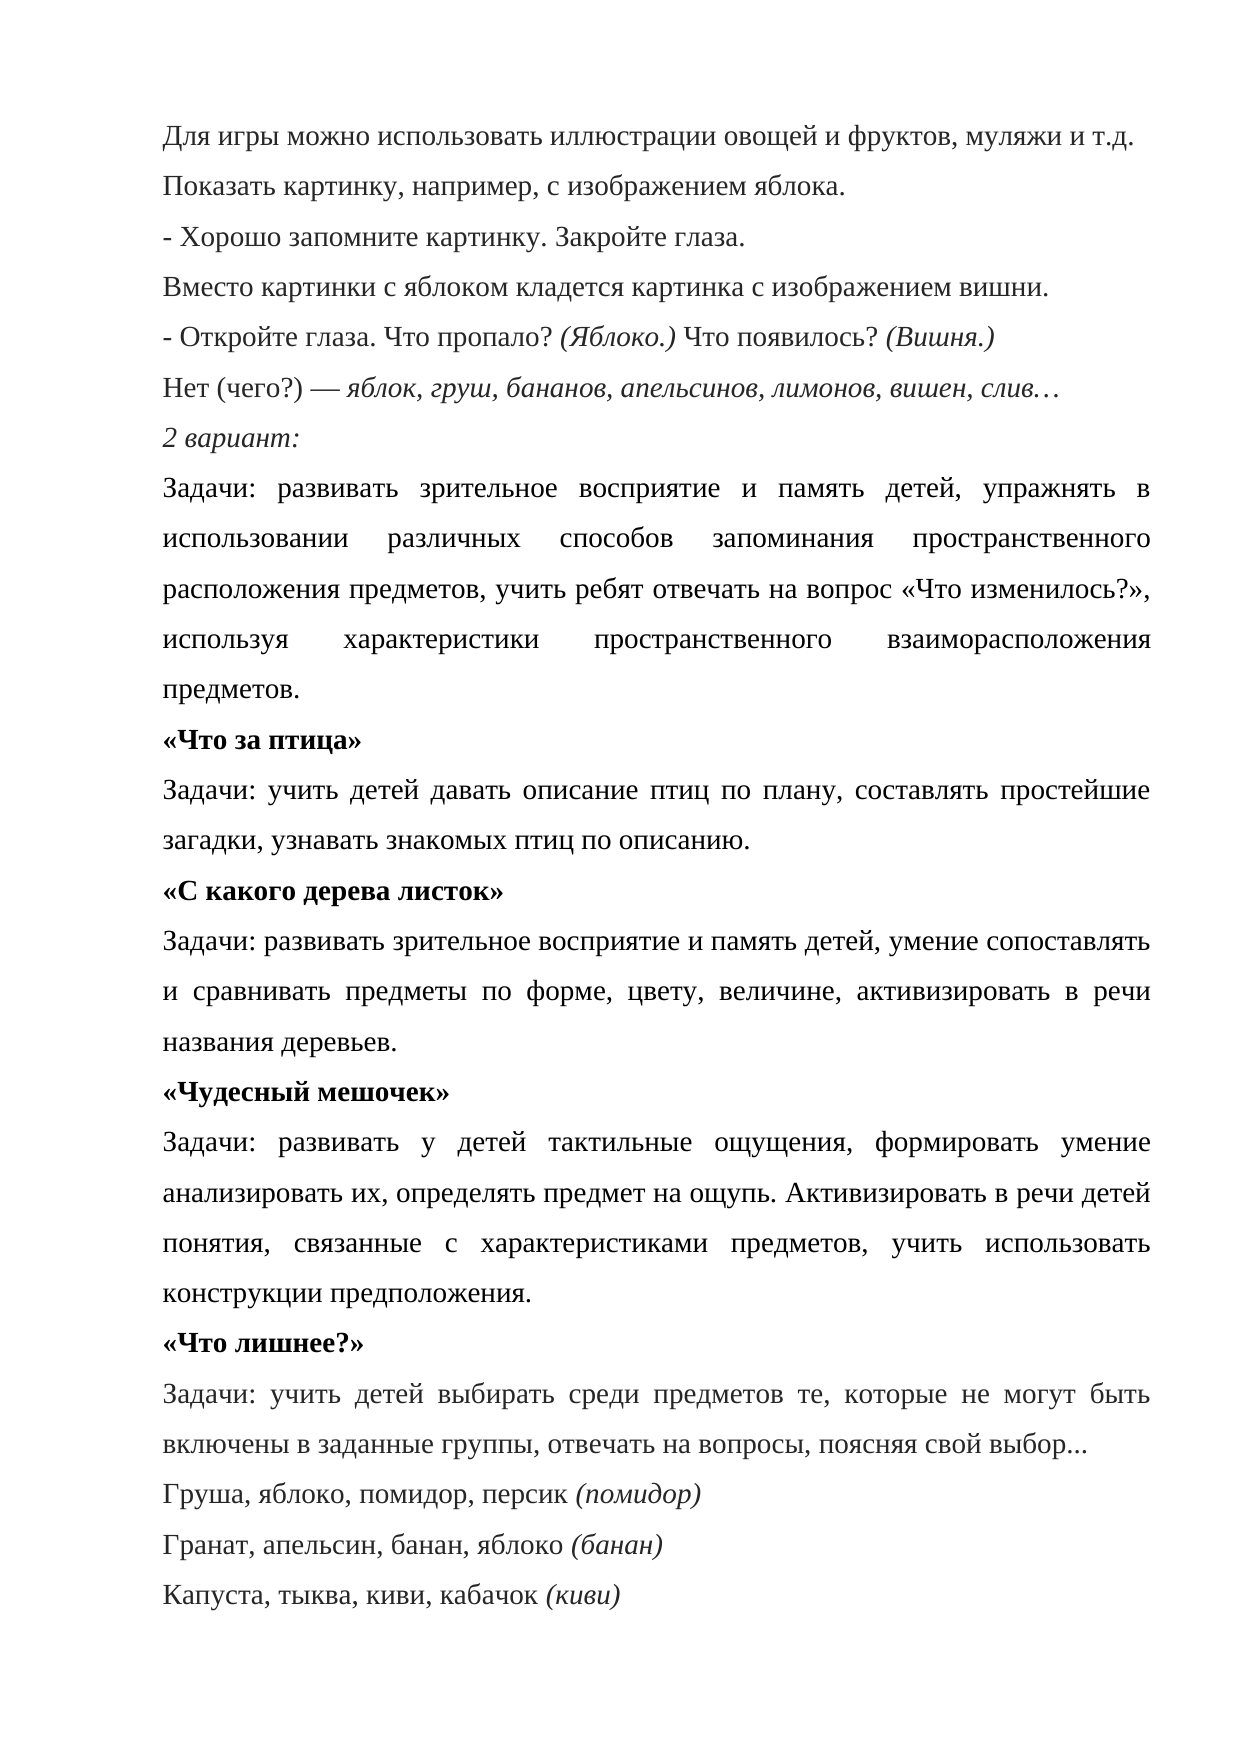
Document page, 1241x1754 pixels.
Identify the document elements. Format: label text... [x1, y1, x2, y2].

text Задачи: развивать у детей тактильные ощущения, формировать умение анализировать их, определять предмет на ощупь. Активизировать в речи детей понятия, связанные с характеристиками предметов, учить использовать конструкции предположения. [162, 1124, 1152, 1309]
text Задачи: развивать зрительное восприятие и память детей, упражнять в использовании различных способов запоминания пространственного расположения предметов, учить ребят отвечать на вопрос «Что изменилось?», используя характеристики пространственного взаиморасположения предметов. [162, 470, 1152, 705]
text «С какого дерева листок» [162, 873, 1152, 906]
text - Откройте глаза. Что пропало? (Яблоко.) Что появилось? (Вишня.) [162, 319, 1152, 353]
text «Что лишнее?» [162, 1326, 1152, 1359]
text Задачи: развивать зрительное восприятие и память детей, умение сопоставлять и сравнивать предметы по форме, цвету, величине, активизировать в речи названия деревьев. [162, 923, 1152, 1057]
text Нет (чего?) — яблок, груш, бананов, апельсинов, лимонов, вишен, слив… [162, 370, 1152, 403]
text Задачи: учить детей выбирать среди предметов те, которые не могут быть включены в заданные группы, отвечать на вопросы, поясняя свой выбор... [162, 1376, 1152, 1460]
text - Хорошо запомните картинку. Закройте глаза. Вместо картинки с яблоком кладется картинка с изображением вишни. [162, 219, 1152, 303]
text Задачи: учить детей давать описание птиц по плану, составлять простейшие загадки, узнавать знакомых птиц по описанию. [162, 772, 1152, 856]
text 2 вариант: [162, 420, 1152, 453]
text «Что за птица» [162, 722, 1152, 755]
text Показать картинку, например, с изображением яблока. [162, 168, 1152, 202]
text Для игры можно использовать иллюстрации овощей и фруктов, муляжи и т.д. [162, 118, 1152, 152]
text Капуста, тыква, киви, кабачок (киви) [162, 1577, 1152, 1611]
text Груша, яблоко, помидор, персик (помидор) Гранат, апельсин, банан, яблоко (банан) [162, 1477, 1152, 1560]
text «Чудесный мешочек» [162, 1074, 1152, 1108]
